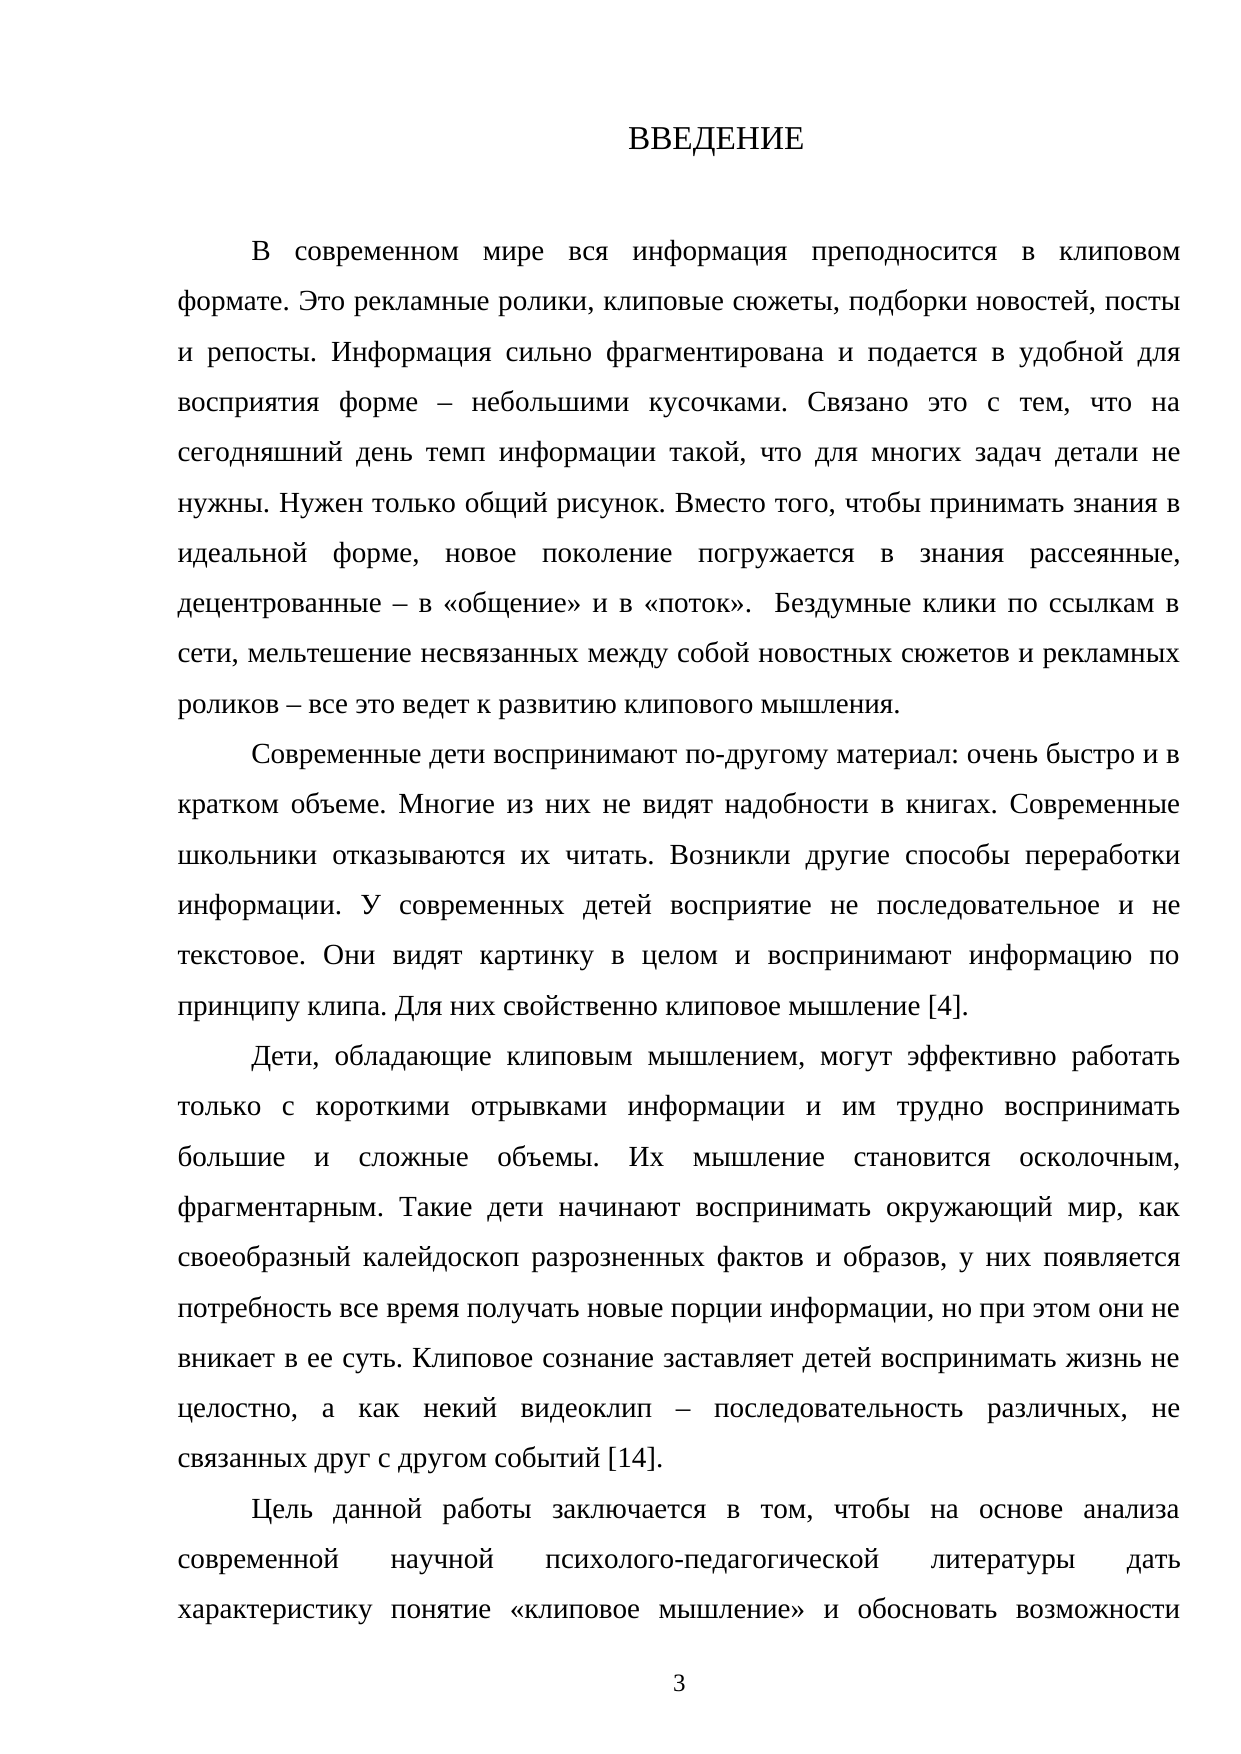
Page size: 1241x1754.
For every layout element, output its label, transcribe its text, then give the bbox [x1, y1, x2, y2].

text Современные дети воспринимают по-другому материал: очень быстро и в кратком объеме. Многие из них не видят надобности в книгах. Современные школьники отказываются их читать. Возникли другие способы переработки информации. У современных детей восприятие не последовательное и не текстовое. Они видят картинку в целом и воспринимают информацию по принципу клипа. Для них свойственно клиповое мышление [4]. [177, 736, 1181, 1021]
text В современном мире вся информация преподносится в клиповом формате. Это рекламные ролики, клиповые сюжеты, подборки новостей, посты и репосты. Информация сильно фрагментирована и подается в удобной для восприятия форме – небольшими кусочками. Связано это с тем, что на сегодняшний день темп информации такой, что для многих задач детали не нужны. Нужен только общий рисунок. Вместо того, чтобы принимать знания в идеальной форме, новое поколение погружается в знания рассеянные, децентрованные – в «общение» и в «поток». Бездумные клики по ссылкам в сети, мельтешение несвязанных между собой новостных сюжетов и рекламных роликов – все это ведет к развитию клипового мышления. [177, 233, 1181, 719]
text Дети, обладающие клиповым мышлением, могут эффективно работать только с короткими отрывками информации и им трудно воспринимать большие и сложные объемы. Их мышление становится осколочным, фрагментарным. Такие дети начинают воспринимать окружающий мир, как своеобразный калейдоскоп разрозненных фактов и образов, у них появляется потребность все время получать новые порции информации, но при этом они не вникает в ее суть. Клиповое сознание заставляет детей воспринимать жизнь не целостно, а как некий видеоклип – последовательность различных, не связанных друг с другом событий [14]. [177, 1038, 1181, 1474]
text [177, 1491, 1181, 1625]
text ВВЕДЕНИЕ [177, 118, 1181, 156]
